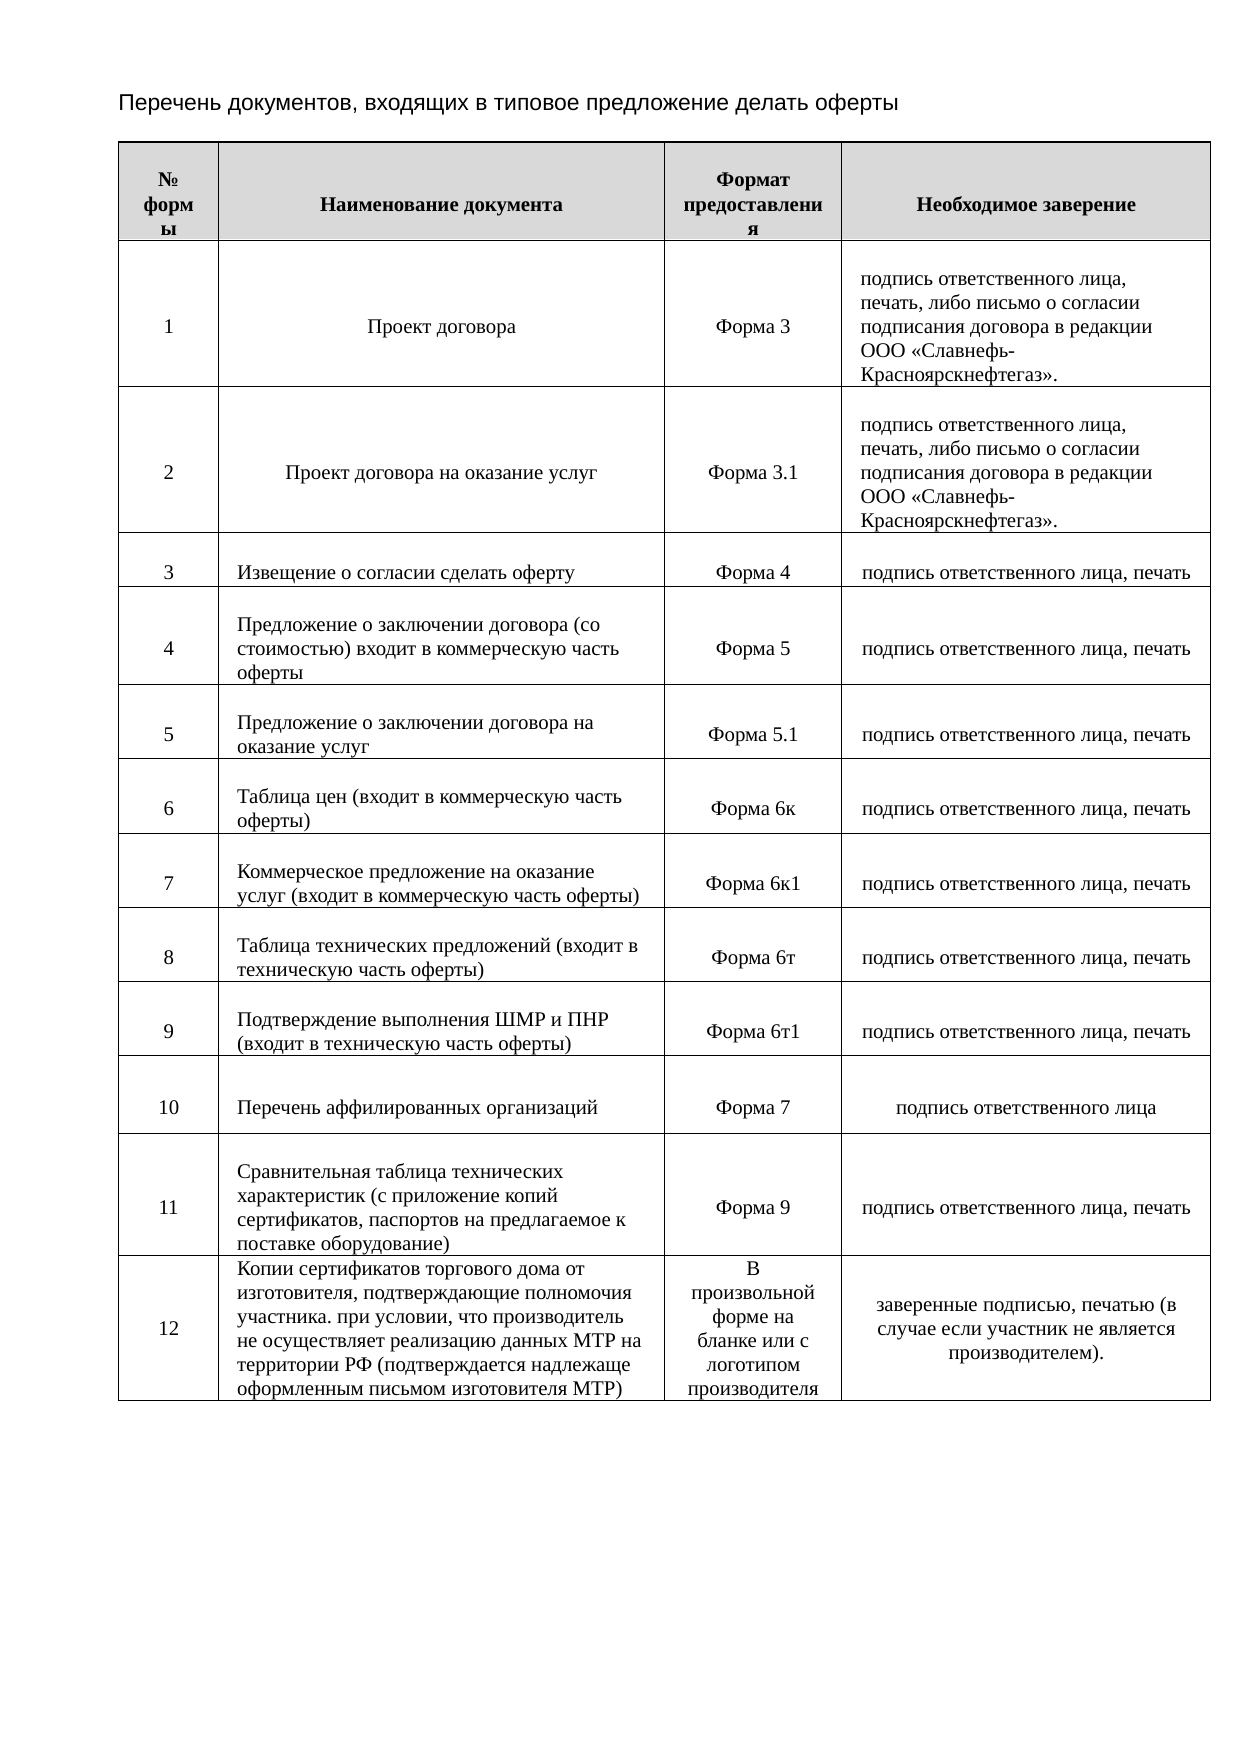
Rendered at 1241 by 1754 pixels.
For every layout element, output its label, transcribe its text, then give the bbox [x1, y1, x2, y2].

table_cell Форма 3.1 [665, 387, 841, 532]
table_cell подпись ответственного лица, печать [842, 533, 1210, 586]
table_cell 10 [119, 1056, 218, 1133]
table_cell Сравнительная таблица технических характеристик (с приложение копий сертификатов, паспортов на предлагаемое к поставке оборудование) [219, 1134, 664, 1255]
table_cell Форма 6т1 [665, 982, 841, 1055]
table_cell 9 [119, 982, 218, 1055]
table_cell Форма 9 [665, 1134, 841, 1255]
table_cell подпись ответственного лица, печать [842, 587, 1210, 684]
table_cell 6 [119, 759, 218, 832]
table_cell Коммерческое предложение на оказание услуг (входит в коммерческую часть оферты) [219, 834, 664, 907]
table_cell подпись ответственного лица, печать [842, 834, 1210, 907]
table_cell 11 [119, 1134, 218, 1255]
table_cell Форма 4 [665, 533, 841, 586]
table_cell 7 [119, 834, 218, 907]
table_cell 5 [119, 685, 218, 758]
table_cell Форма 7 [665, 1056, 841, 1133]
table_cell Перечень аффилированных организаций [219, 1056, 664, 1133]
table_cell Форма 6т [665, 908, 841, 981]
table_cell 8 [119, 908, 218, 981]
table_cell Предложение о заключении договора (со стоимостью) входит в коммерческую часть оферты [219, 587, 664, 684]
table_header Наименование документа [219, 143, 664, 239]
text Перечень документов, входящих в типовое предложение делать оферты [118, 89, 1152, 115]
table_header Необходимое заверение [842, 143, 1210, 239]
table_cell Форма 5.1 [665, 685, 841, 758]
table_cell 4 [119, 587, 218, 684]
table_cell 2 [119, 387, 218, 532]
table_cell заверенные подписью, печатью (в случае если участник не является производителем). [842, 1256, 1210, 1400]
table_cell подпись ответственного лица [842, 1056, 1210, 1133]
table_cell Форма 5 [665, 587, 841, 684]
table_cell 1 [119, 241, 218, 386]
table_header № формы [119, 143, 218, 239]
table_cell Таблица цен (входит в коммерческую часть оферты) [219, 759, 664, 832]
table_cell В произвольной форме на бланке или с логотипом производителя [665, 1256, 841, 1400]
table_cell Форма 3 [665, 241, 841, 386]
table_header Формат предоставления [665, 143, 841, 239]
table_cell подпись ответственного лица, печать [842, 982, 1210, 1055]
table_cell подпись ответственного лица, печать, либо письмо о согласии подписания договора в редакции ООО «Славнефь-Красноярскнефтегаз». [842, 387, 1210, 532]
table_cell Форма 6к1 [665, 834, 841, 907]
table_cell 12 [119, 1256, 218, 1400]
table_cell Извещение о согласии сделать оферту [219, 533, 664, 586]
table_cell подпись ответственного лица, печать [842, 908, 1210, 981]
table_cell Копии сертификатов торгового дома от изготовителя, подтверждающие полномочия участника. при условии, что производитель не осуществляет реализацию данных МТР на территории РФ (подтверждается надлежаще оформленным письмом изготовителя МТР) [219, 1256, 664, 1400]
table_cell Проект договора на оказание услуг [219, 387, 664, 532]
table_cell Форма 6к [665, 759, 841, 832]
table_cell подпись ответственного лица, печать, либо письмо о согласии подписания договора в редакции ООО «Славнефь-Красноярскнефтегаз». [842, 241, 1210, 386]
table_cell подпись ответственного лица, печать [842, 759, 1210, 832]
table_cell Таблица технических предложений (входит в техническую часть оферты) [219, 908, 664, 981]
table_cell Предложение о заключении договора на оказание услуг [219, 685, 664, 758]
table_cell подпись ответственного лица, печать [842, 1134, 1210, 1255]
table_cell подпись ответственного лица, печать [842, 685, 1210, 758]
table_cell Подтверждение выполнения ШМР и ПНР (входит в техническую часть оферты) [219, 982, 664, 1055]
table_cell Проект договора [219, 241, 664, 386]
table_cell 3 [119, 533, 218, 586]
